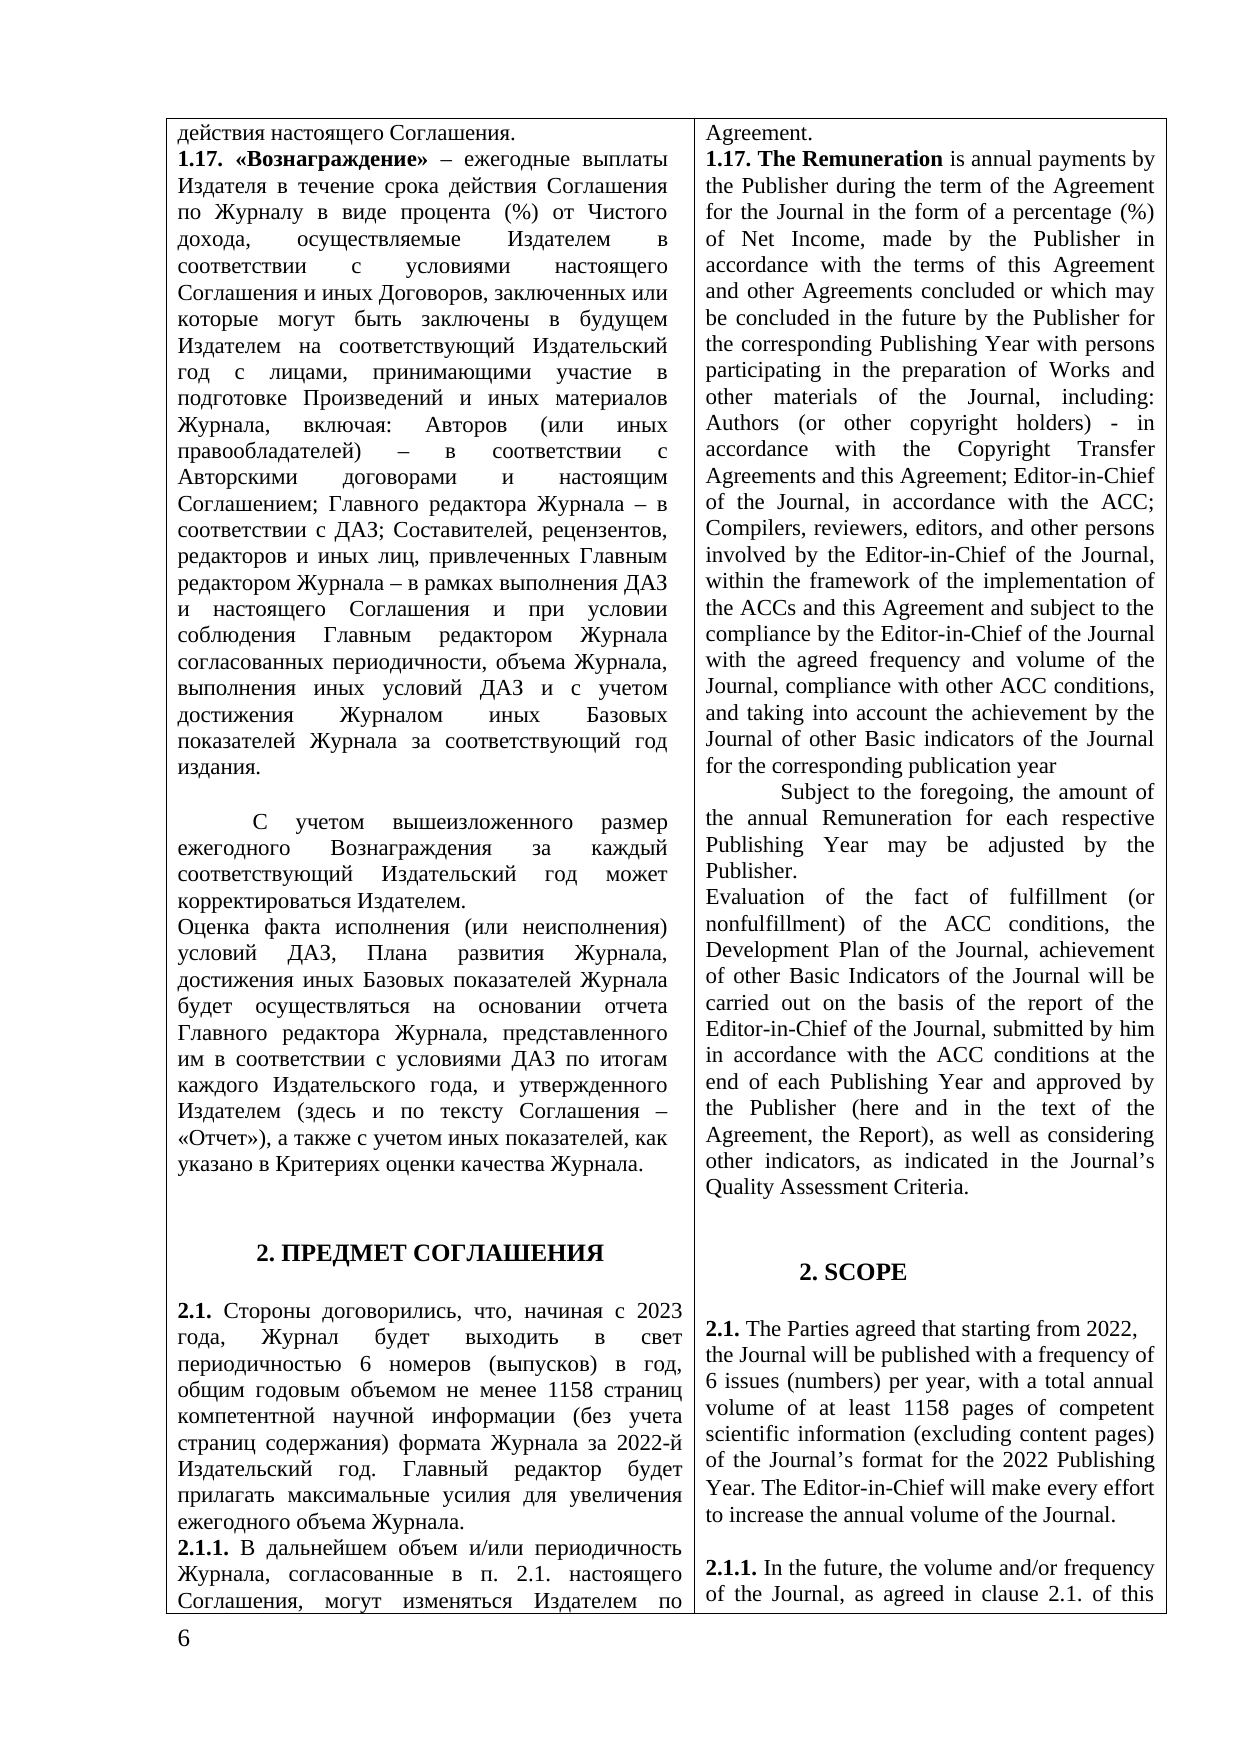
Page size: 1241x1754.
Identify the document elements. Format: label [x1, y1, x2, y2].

table_header [695, 119, 1166, 1613]
table_header [167, 119, 694, 1613]
